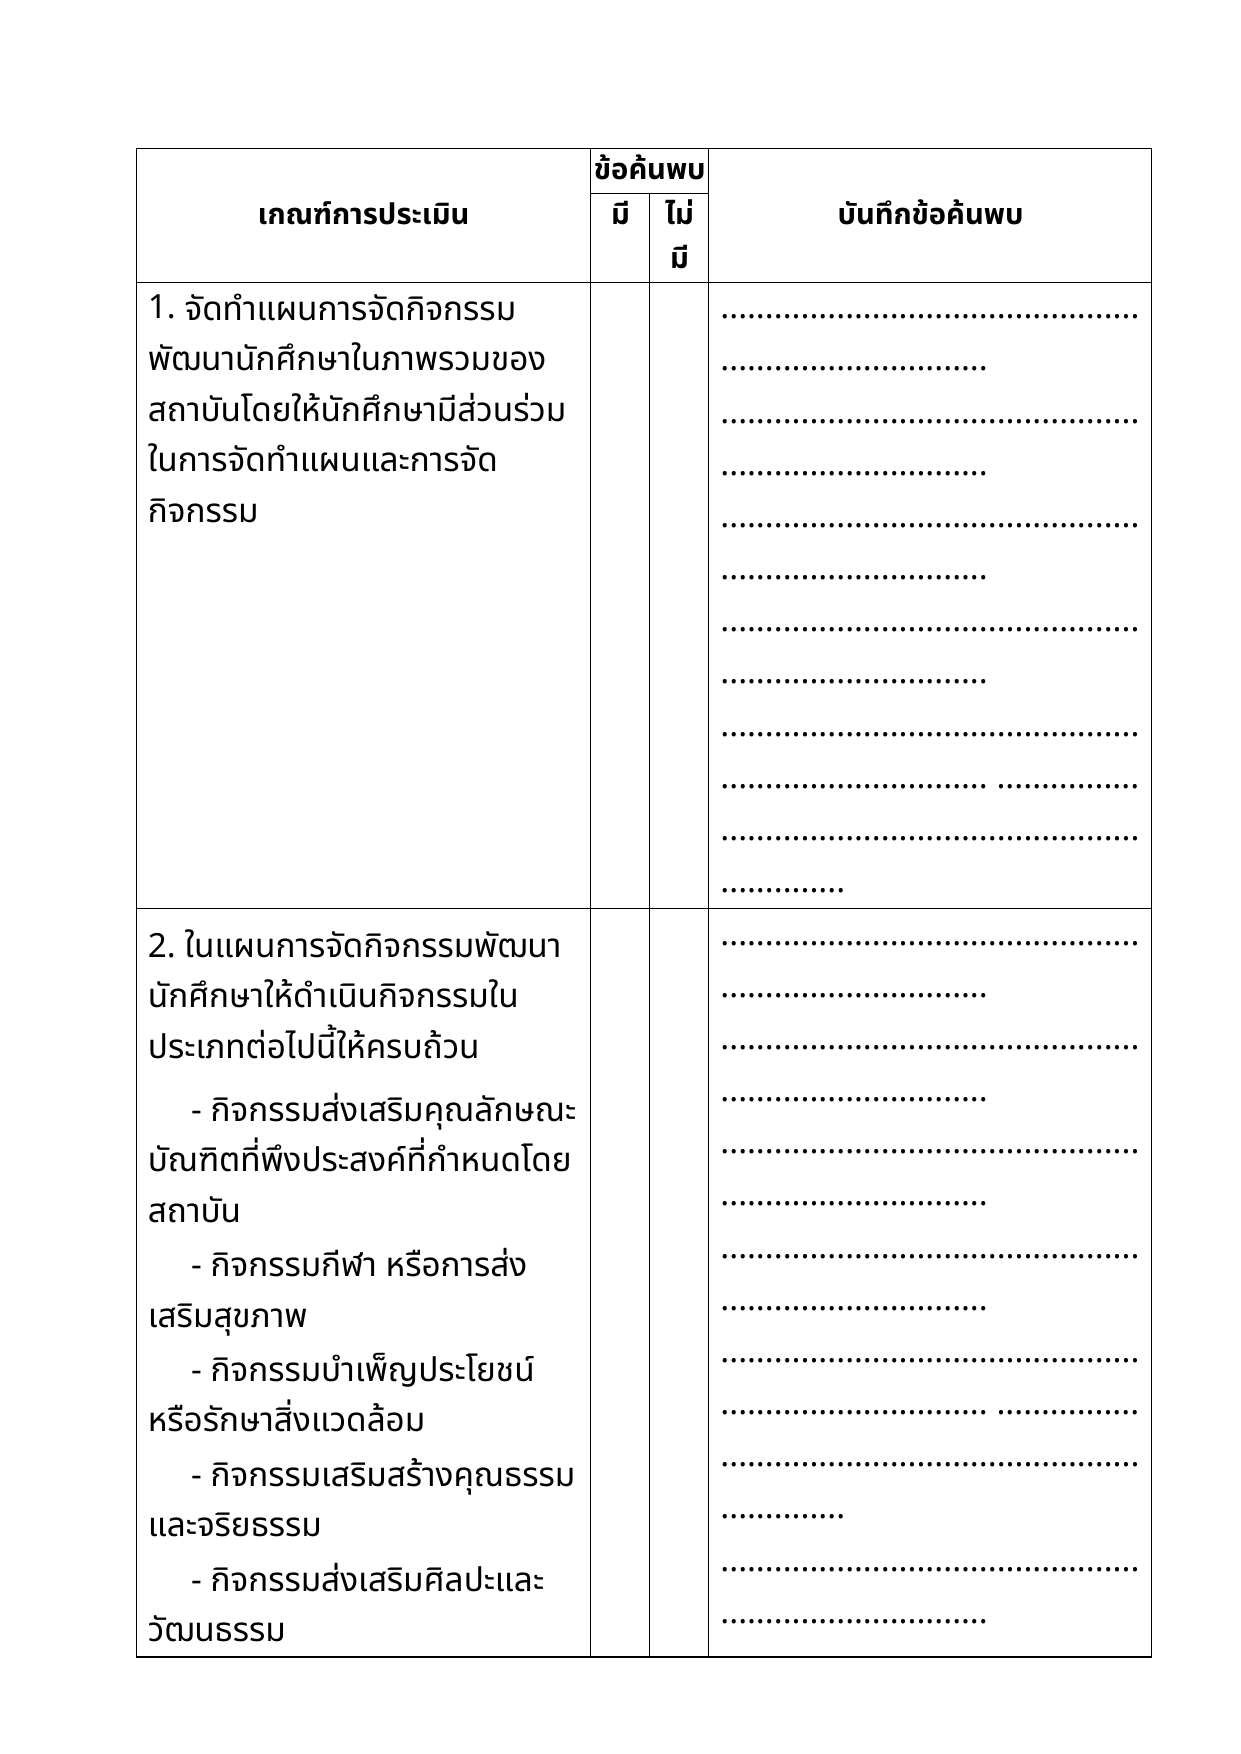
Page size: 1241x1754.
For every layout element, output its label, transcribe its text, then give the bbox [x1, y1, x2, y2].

table_cell [650, 283, 708, 908]
table_cell ไม่มี [650, 194, 708, 282]
table_header บันทึกข้อค้นพบ [709, 149, 1151, 282]
table_cell ............................................................................. ............................................................................. ............................................................................. ............................................................................. ............................................................................. ............................................................................. [709, 283, 1151, 908]
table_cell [137, 909, 590, 1656]
table_header ข้อค้นพบ [591, 149, 708, 193]
table_cell [591, 283, 649, 908]
table_cell 1. จัดทำแผนการจัดกิจกรรมพัฒนานักศึกษาในภาพรวมของสถาบันโดยให้นักศึกษามีส่วนร่วมในการจัดทำแผนและการจัดกิจกรรม [137, 283, 590, 908]
table_cell [650, 909, 708, 1656]
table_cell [709, 909, 1151, 1656]
table_cell มี [591, 194, 649, 282]
table_cell [591, 909, 649, 1656]
table_header เกณฑ์การประเมิน [137, 149, 590, 282]
